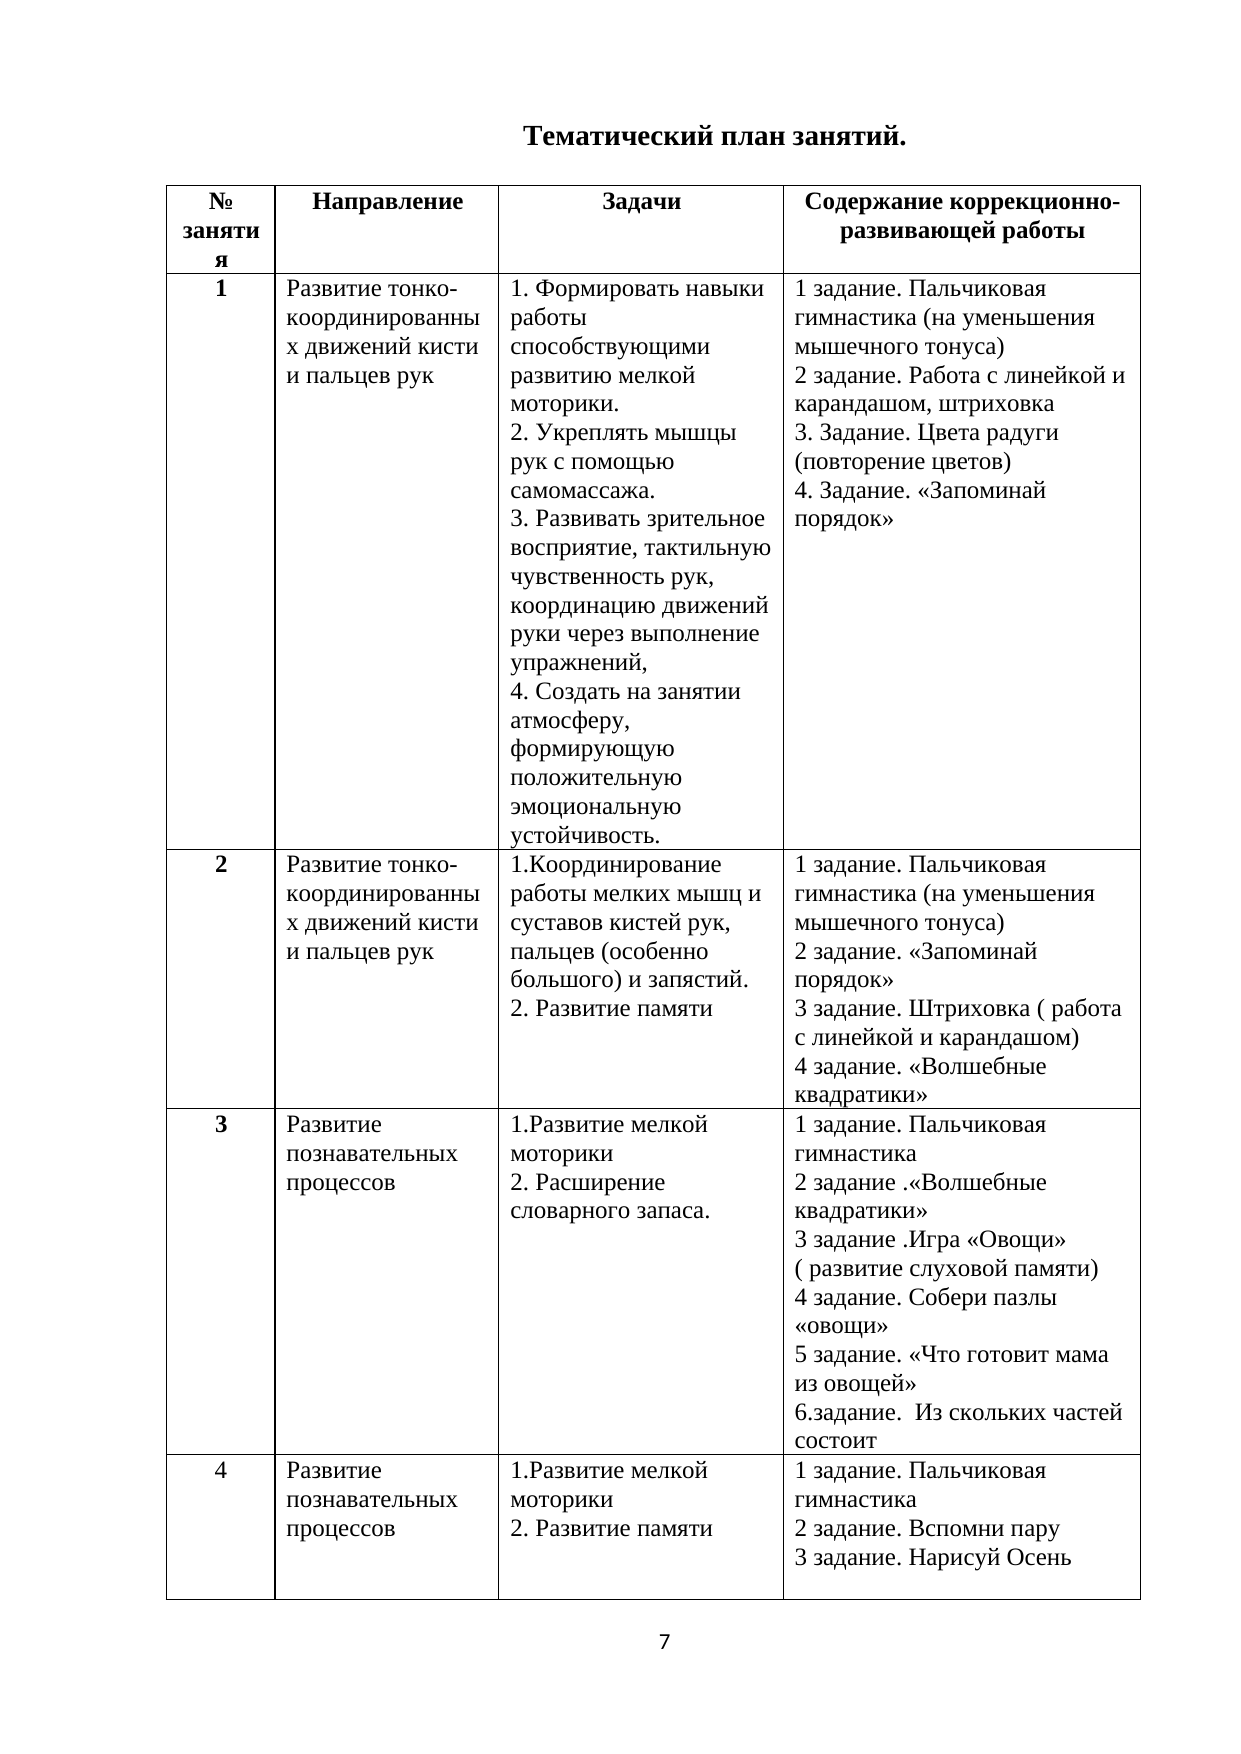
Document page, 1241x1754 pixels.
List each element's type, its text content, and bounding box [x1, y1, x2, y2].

table_cell 1 [167, 274, 274, 848]
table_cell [276, 1455, 498, 1599]
table_header Задачи [499, 186, 783, 272]
table_cell 3 [167, 1109, 274, 1454]
table_header Содержание коррекционно-развивающей работы [784, 186, 1140, 272]
text Тематический план занятий. [269, 118, 1153, 152]
table_cell 1 задание. Пальчиковая гимнастика (на уменьшения мышечного тонуса) 2 задание. Работа с линейкой и карандашом, штриховка 3. Задание. Цвета радуги (повторение цветов) 4. Задание. «Запоминай порядок» [784, 274, 1140, 848]
table_header Направление [276, 186, 498, 272]
table_cell 1 задание. Пальчиковая гимнастика 2 задание .«Волшебные квадратики» 3 задание .Игра «Овощи» ( развитие слуховой памяти) 4 задание. Собери пазлы «овощи» 5 задание. «Что готовит мама из овощей» 6.задание. Из скольких частей состоит [784, 1109, 1140, 1454]
table_cell 1.Развитие мелкой моторики 2. Расширение словарного запаса. [499, 1109, 783, 1454]
table_cell 2 [167, 850, 274, 1108]
table_cell 1.Координирование работы мелких мышц и суставов кистей рук, пальцев (особенно большого) и запястий. 2. Развитие памяти [499, 850, 783, 1108]
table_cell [784, 1455, 1140, 1599]
table_cell Развитие познавательных процессов [276, 1109, 498, 1454]
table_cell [499, 1455, 783, 1599]
table_cell 1. Формировать навыки работы способствующими развитию мелкой моторики. 2. Укреплять мышцы рук с помощью самомассажа. 3. Развивать зрительное восприятие, тактильную чувственность рук, координацию движений руки через выполнение упражнений, 4. Создать на занятии атмосферу, формирующую положительную эмоциональную устойчивость. [499, 274, 783, 848]
table_header № занятия [167, 186, 274, 272]
table_cell 1 задание. Пальчиковая гимнастика (на уменьшения мышечного тонуса) 2 задание. «Запоминай порядок» 3 задание. Штриховка ( работа с линейкой и карандашом) 4 задание. «Волшебные квадратики» [784, 850, 1140, 1108]
table_cell Развитие тонко-координированных движений кисти и пальцев рук [276, 850, 498, 1108]
table_cell Развитие тонко-координированных движений кисти и пальцев рук [276, 274, 498, 848]
table_cell 4 [167, 1455, 274, 1599]
